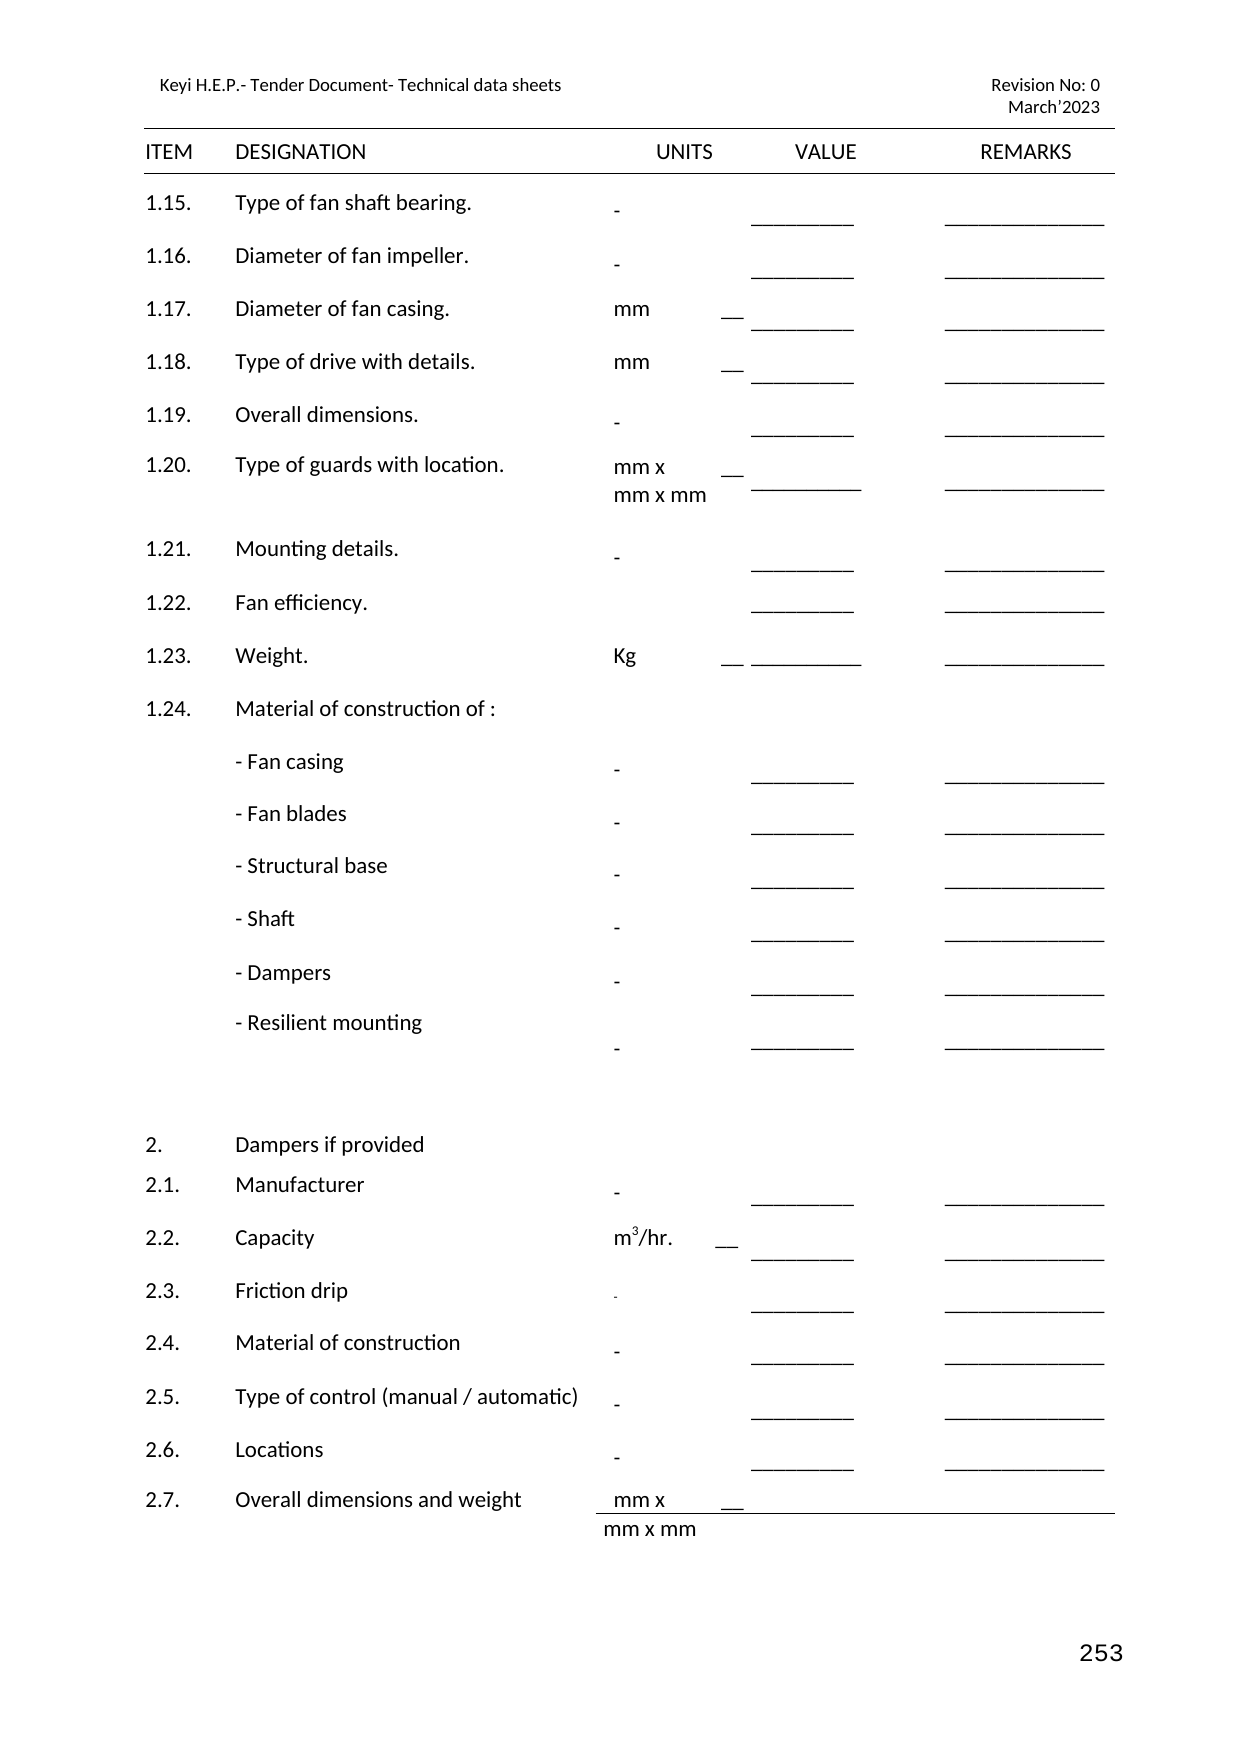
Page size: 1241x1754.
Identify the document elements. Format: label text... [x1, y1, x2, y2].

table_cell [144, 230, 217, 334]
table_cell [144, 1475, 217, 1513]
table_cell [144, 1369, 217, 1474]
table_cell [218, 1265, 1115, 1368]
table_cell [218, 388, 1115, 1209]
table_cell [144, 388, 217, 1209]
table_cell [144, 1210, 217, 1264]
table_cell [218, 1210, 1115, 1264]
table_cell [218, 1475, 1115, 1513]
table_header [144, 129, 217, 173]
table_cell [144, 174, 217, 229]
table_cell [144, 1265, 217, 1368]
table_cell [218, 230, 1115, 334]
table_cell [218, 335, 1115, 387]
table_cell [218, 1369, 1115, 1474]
text mm x mm [603, 1514, 1124, 1542]
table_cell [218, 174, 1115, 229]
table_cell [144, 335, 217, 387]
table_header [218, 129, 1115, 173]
